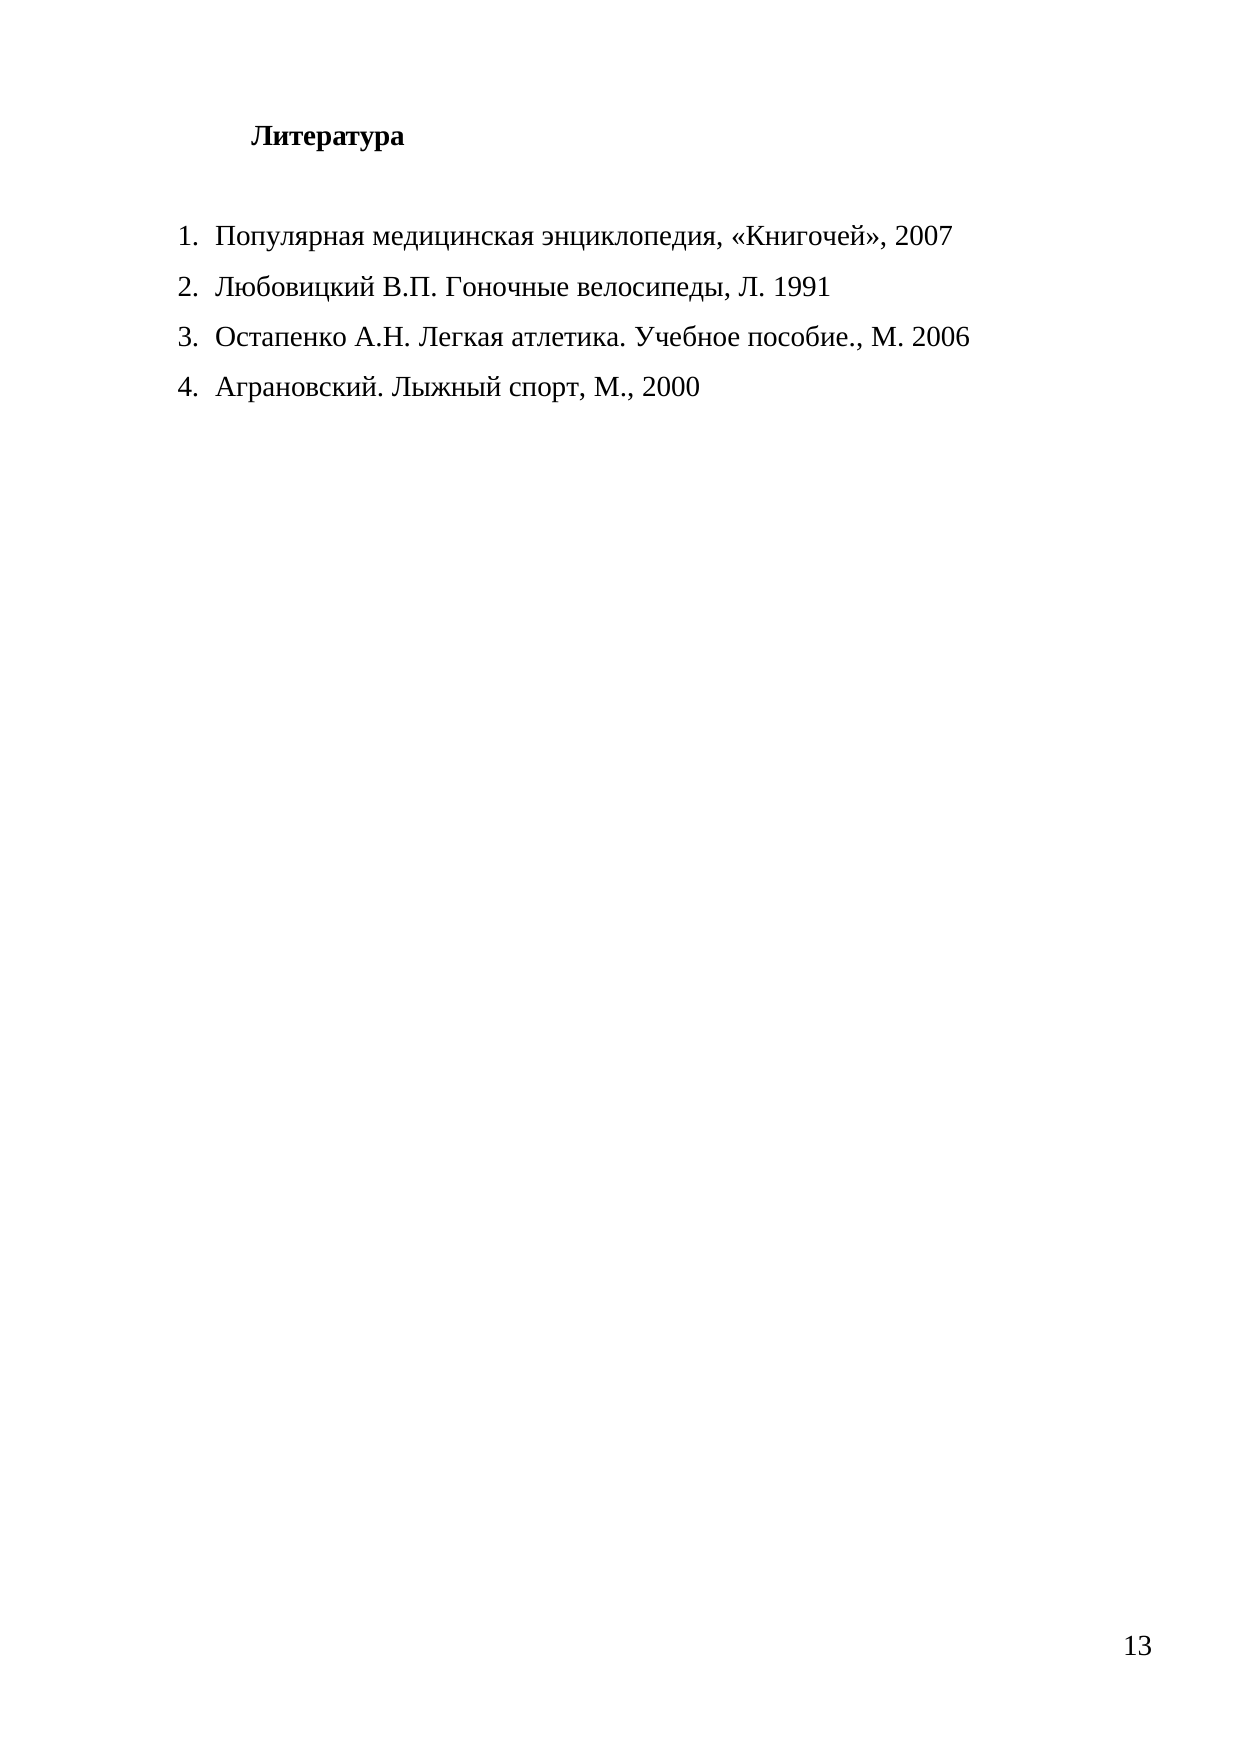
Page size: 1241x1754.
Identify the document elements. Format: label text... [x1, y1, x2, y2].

list Любовицкий В.П. Гоночные велосипеды, Л. 1991 [177, 269, 1152, 303]
list Аграновский. Лыжный спорт, М., 2000 [177, 370, 1152, 403]
list Остапенко А.Н. Легкая атлетика. Учебное пособие., М. 2006 [177, 319, 1152, 353]
subtitle Литература [177, 118, 1152, 152]
list Популярная медицинская энциклопедия, «Книгочей», 2007 [177, 219, 1152, 252]
